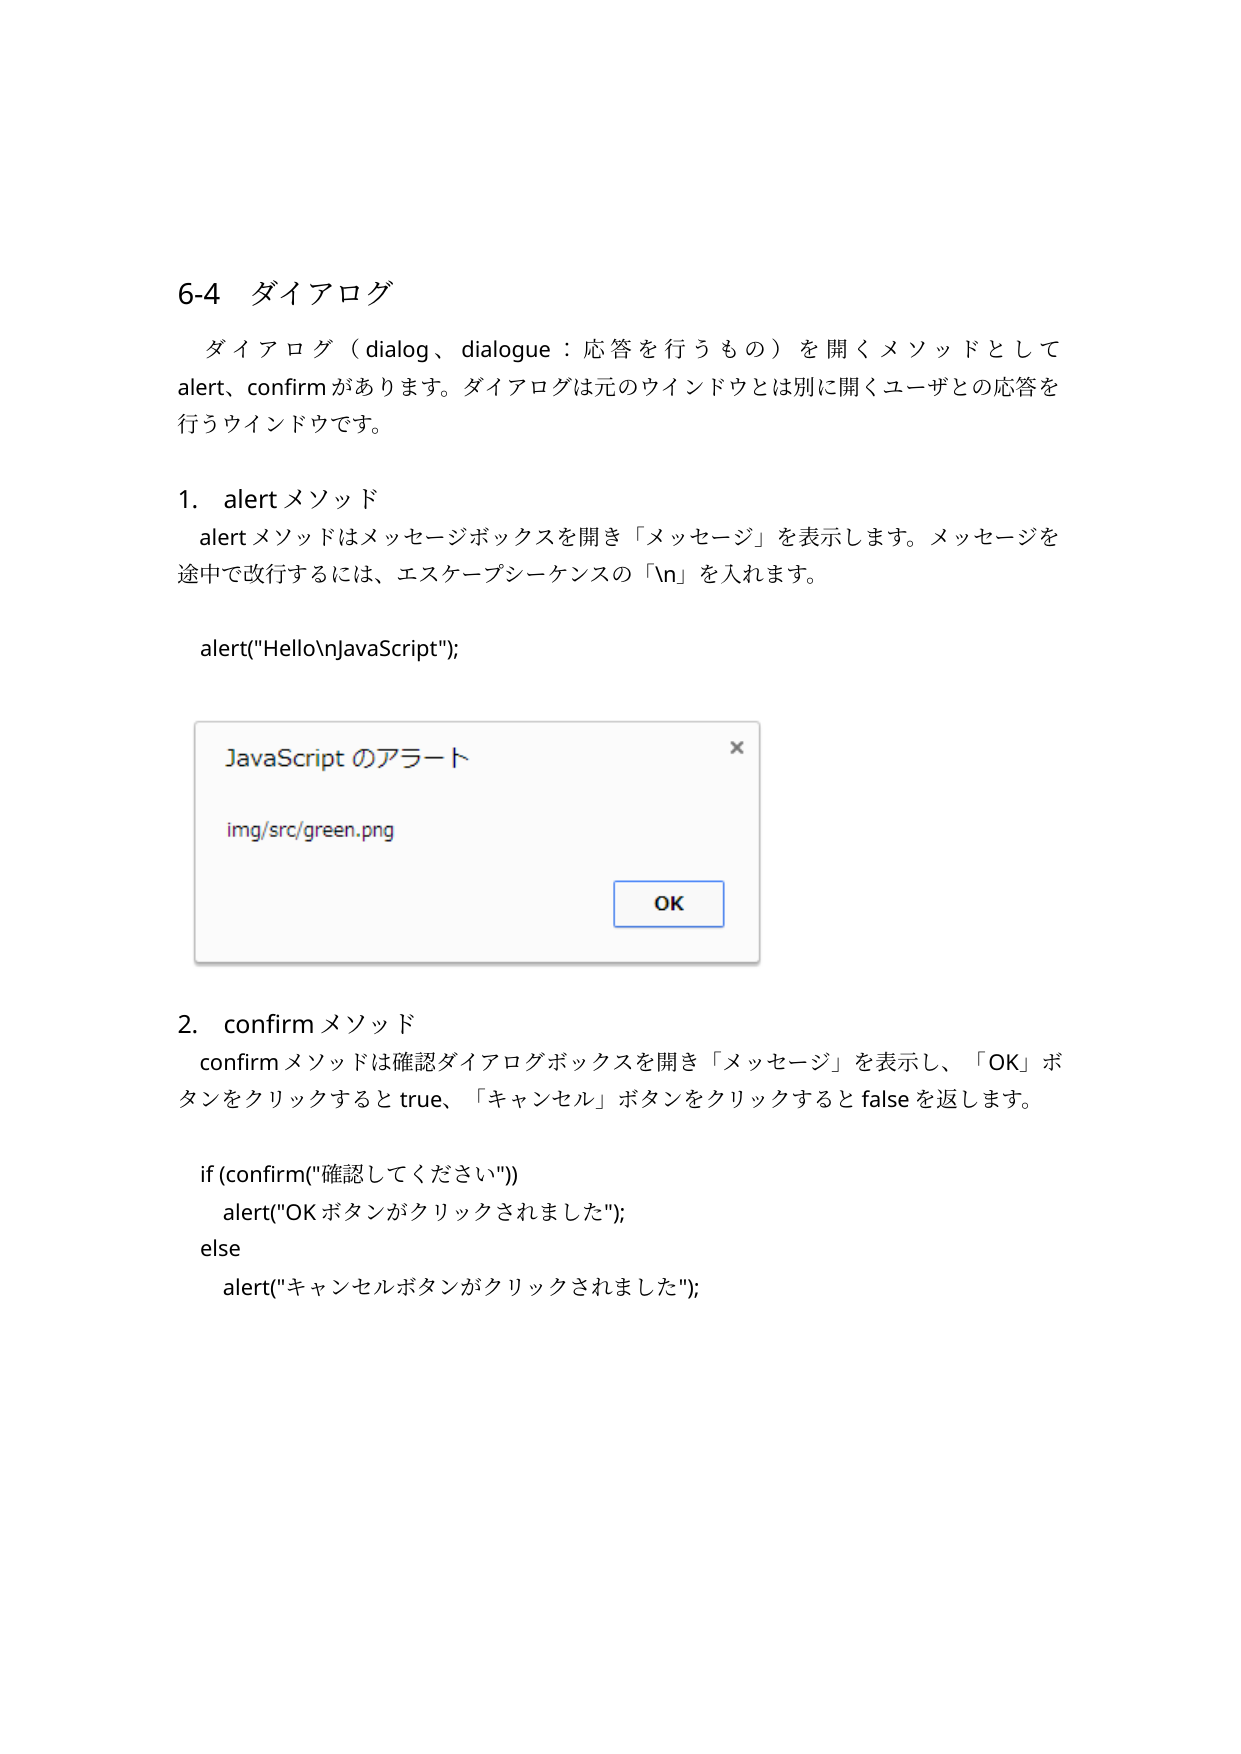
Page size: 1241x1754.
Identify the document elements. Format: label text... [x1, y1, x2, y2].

text if (confirm("確認してください")) [177, 1154, 1063, 1192]
text alertメソッドはメッセージボックスを開き「メッセージ」を表示します。メッセージを途中で改行するには、エスケープシーケンスの「\n」を入れます。 [177, 517, 1063, 592]
text else [177, 1229, 1063, 1267]
text confirmメソッドは確認ダイアログボックスを開き「メッセージ」を表示し、「OK」ボタンをクリックするとtrue、「キャンセル」ボタンをクリックするとfalseを返します。 [177, 1042, 1063, 1117]
text alert("キャンセルボタンがクリックされました"); [177, 1267, 1063, 1304]
text alert("Hello\nJavaScript"); [177, 629, 1063, 667]
text 2. confirmメソッド [177, 1004, 1063, 1042]
picture [177, 704, 778, 981]
text alert("OKボタンがクリックされました"); [177, 1192, 1063, 1229]
text ダイアログ（dialog、dialogue：応答を行うもの）を開くメソッドとしてalert、confirmがあります。ダイアログは元のウインドウとは別に開くユーザとの応答を行うウインドウです。 [177, 329, 1063, 442]
text 6-4 ダイアログ [177, 254, 1063, 329]
text 1. alertメソッド [177, 479, 1063, 517]
